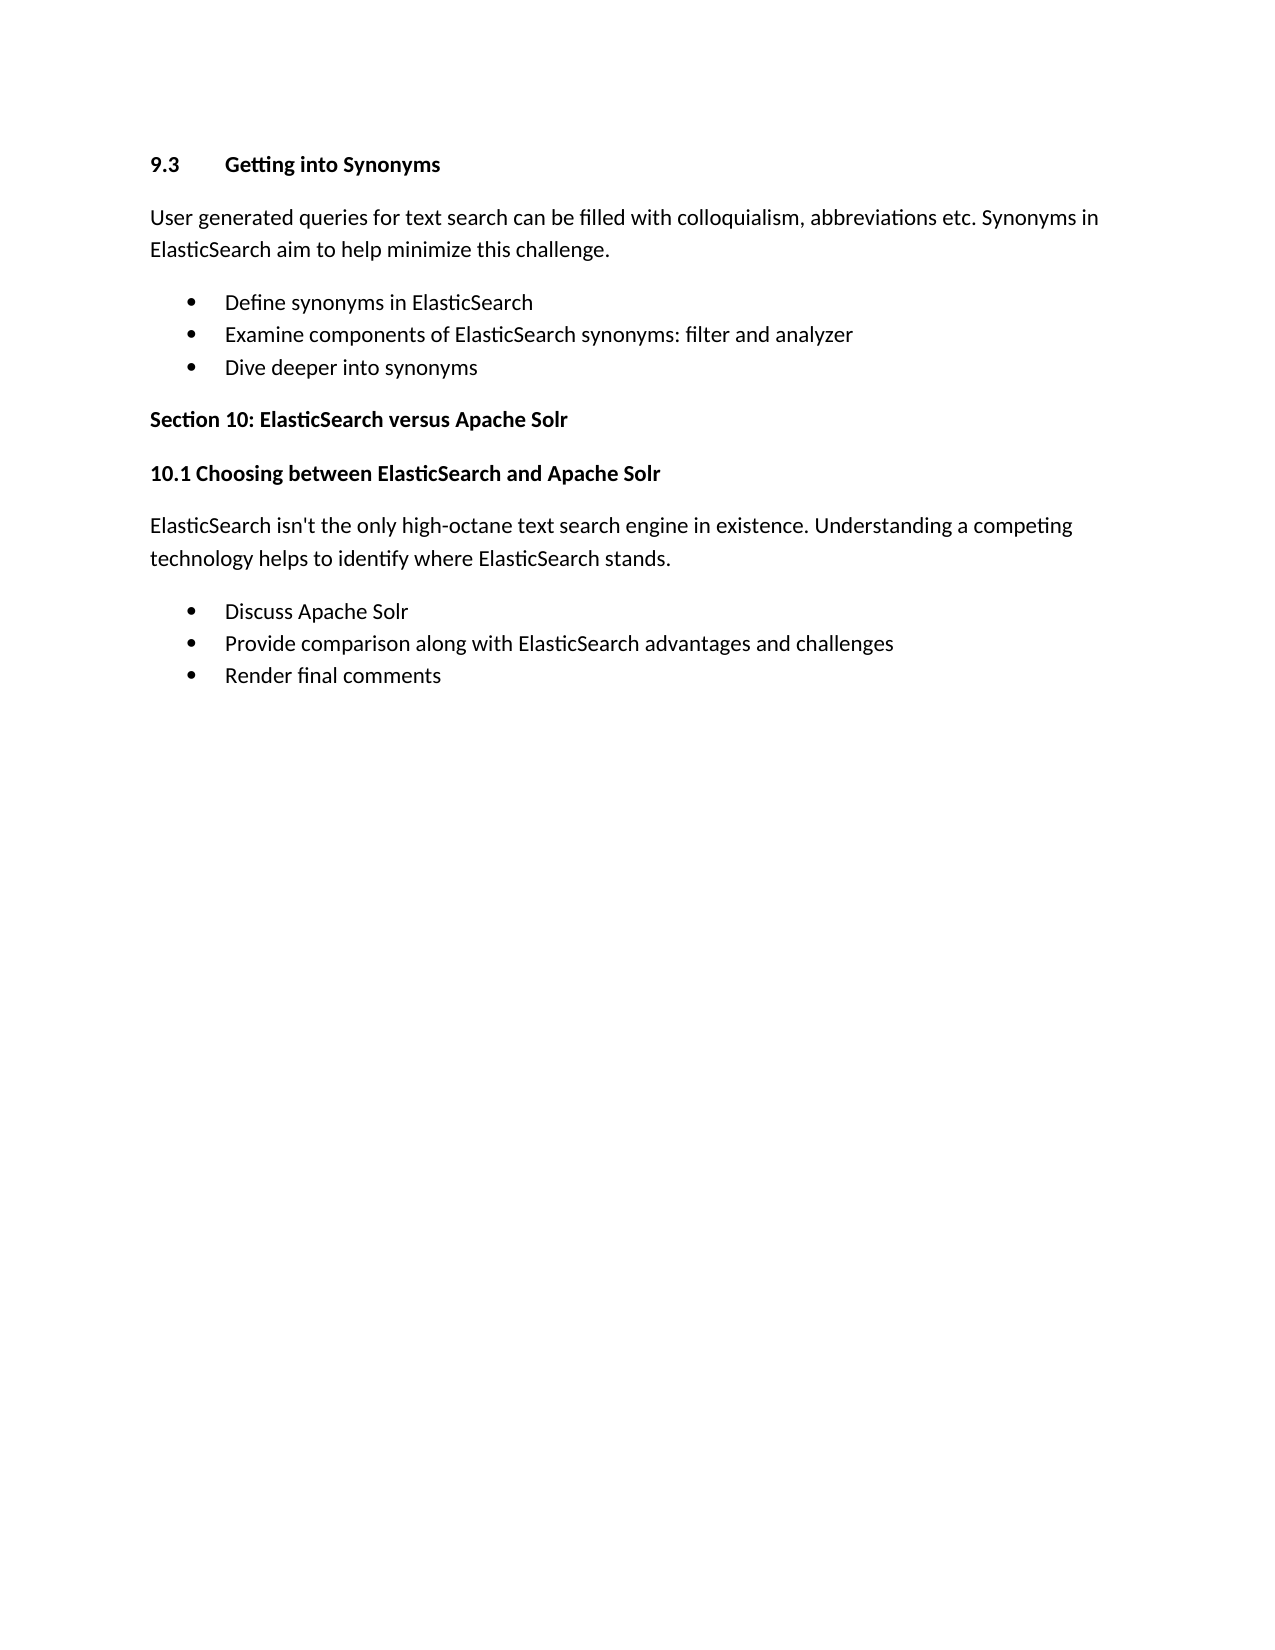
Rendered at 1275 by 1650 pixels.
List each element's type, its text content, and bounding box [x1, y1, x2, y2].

text ElasticSearch isn't the only high-octane text search engine in existence. Understanding a competing technology helps to identify where ElasticSearch stands. [150, 512, 1125, 572]
list Provide comparison along with ElasticSearch advantages and challenges [187, 629, 1125, 657]
list Discuss Apache Solr [187, 597, 1125, 625]
text 10.1 Choosing between ElasticSearch and Apache Solr [150, 459, 1125, 487]
list Render final comments [187, 661, 1125, 689]
list Examine components of ElasticSearch synonyms: filter and analyzer [187, 320, 1125, 348]
text 9.3 Getting into Synonyms [150, 150, 1125, 178]
text Section 10: ElasticSearch versus Apache Solr [150, 406, 1125, 434]
text User generated queries for text search can be filled with colloquialism, abbreviations etc. Synonyms in ElasticSearch aim to help minimize this challenge. [150, 203, 1125, 263]
list Define synonyms in ElasticSearch [187, 288, 1125, 316]
list Dive deeper into synonyms [187, 353, 1125, 381]
